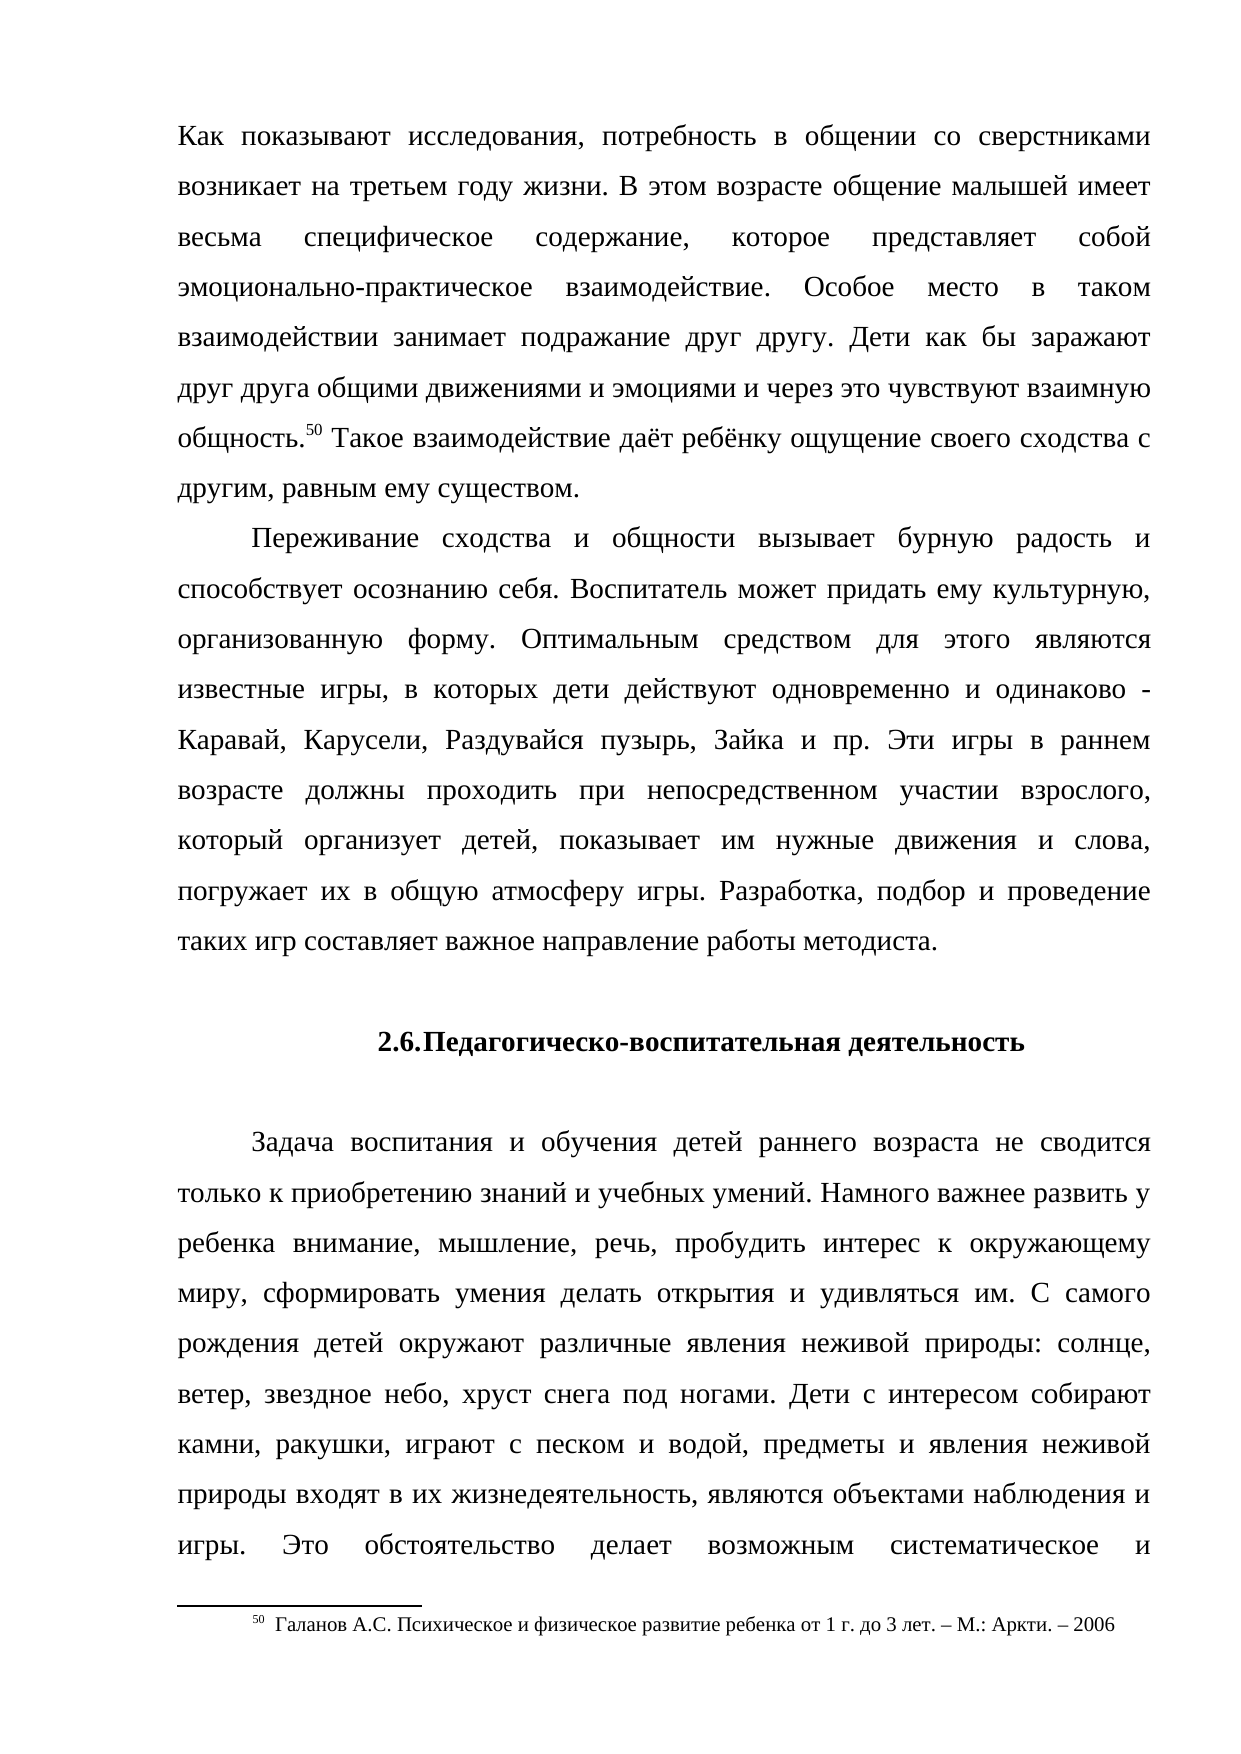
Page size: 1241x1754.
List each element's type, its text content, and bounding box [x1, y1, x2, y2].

text Переживание сходства и общности вызывает бурную радость и способствует осознанию себя. Воспитатель может придать ему культурную, организованную форму. Оптимальным средством для этого являются известные игры, в которых дети действуют одновременно и одинаково - Каравай, Карусели, Раздувайся пузырь, Зайка и пр. Эти игры в раннем возрасте должны проходить при непосредственном участии взрослого, который организует детей, показывает им нужные движения и слова, погружает их в общую атмосферу игры. Разработка, подбор и проведение таких игр составляет важное направление работы методиста. [177, 521, 1152, 957]
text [177, 1124, 1152, 1560]
subtitle Педагогическо-воспитательная деятельность [177, 1024, 1152, 1057]
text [177, 118, 1152, 504]
